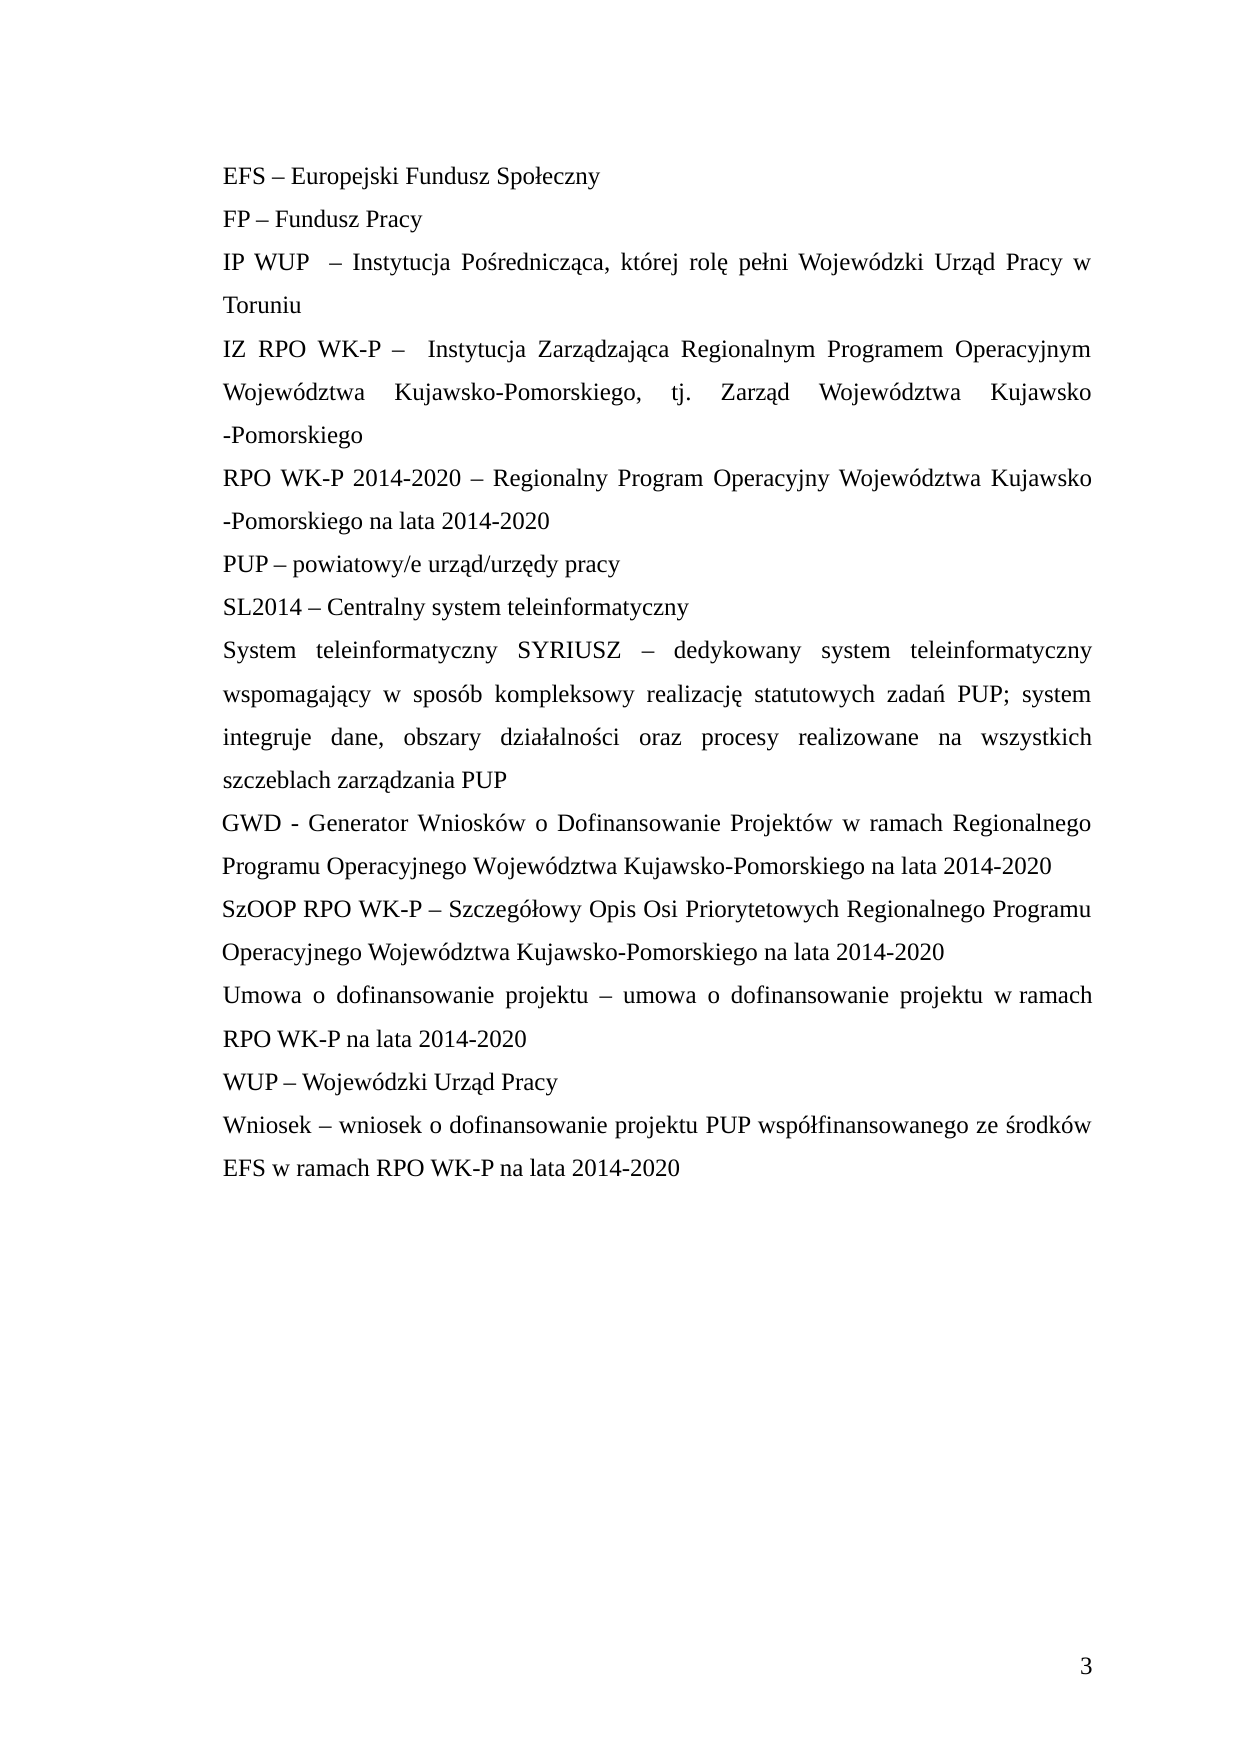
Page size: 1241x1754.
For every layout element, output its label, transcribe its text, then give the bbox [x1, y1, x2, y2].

text IZ RPO WK-P – Instytucja Zarządzająca Regionalnym Programem Operacyjnym Województwa Kujawsko-Pomorskiego, tj. Zarząd Województwa Kujawsko -Pomorskiego [223, 334, 1092, 449]
list GWD - Generator Wniosków o Dofinansowanie Projektów w ramach Regionalnego Programu Operacyjnego Województwa Kujawsko-Pomorskiego na lata 2014-2020 [222, 808, 1092, 880]
text SzOOP RPO WK-P – Szczegółowy Opis Osi Priorytetowych Regionalnego Programu Operacyjnego Województwa Kujawsko-Pomorskiego na lata 2014-2020 [222, 894, 1092, 966]
text IP WUP – Instytucja Pośrednicząca, której rolę pełni Wojewódzki Urząd Pracy w Toruniu [223, 247, 1092, 319]
text System teleinformatyczny SYRIUSZ – dedykowany system teleinformatyczny wspomagający w sposób kompleksowy realizację statutowych zadań PUP; system integruje dane, obszary działalności oraz procesy realizowane na wszystkich szczeblach zarządzania PUP [223, 636, 1092, 794]
text SL2014 – Centralny system teleinformatyczny [223, 592, 1092, 621]
text RPO WK-P 2014-2020 – Regionalny Program Operacyjny Województwa Kujawsko -Pomorskiego na lata 2014-2020 [223, 463, 1092, 535]
text EFS – Europejski Fundusz Społeczny [223, 161, 1092, 190]
text Wniosek – wniosek o dofinansowanie projektu PUP współfinansowanego ze środków EFS w ramach RPO WK-P na lata 2014-2020 [223, 1110, 1092, 1182]
text WUP – Wojewódzki Urząd Pracy [223, 1067, 1092, 1096]
text PUP – powiatowy/e urząd/urzędy pracy [223, 549, 1092, 578]
text FP – Fundusz Pracy [223, 204, 1092, 233]
text Umowa o dofinansowanie projektu – umowa o dofinansowanie projektu w ramach RPO WK-P na lata 2014-2020 [223, 981, 1092, 1052]
